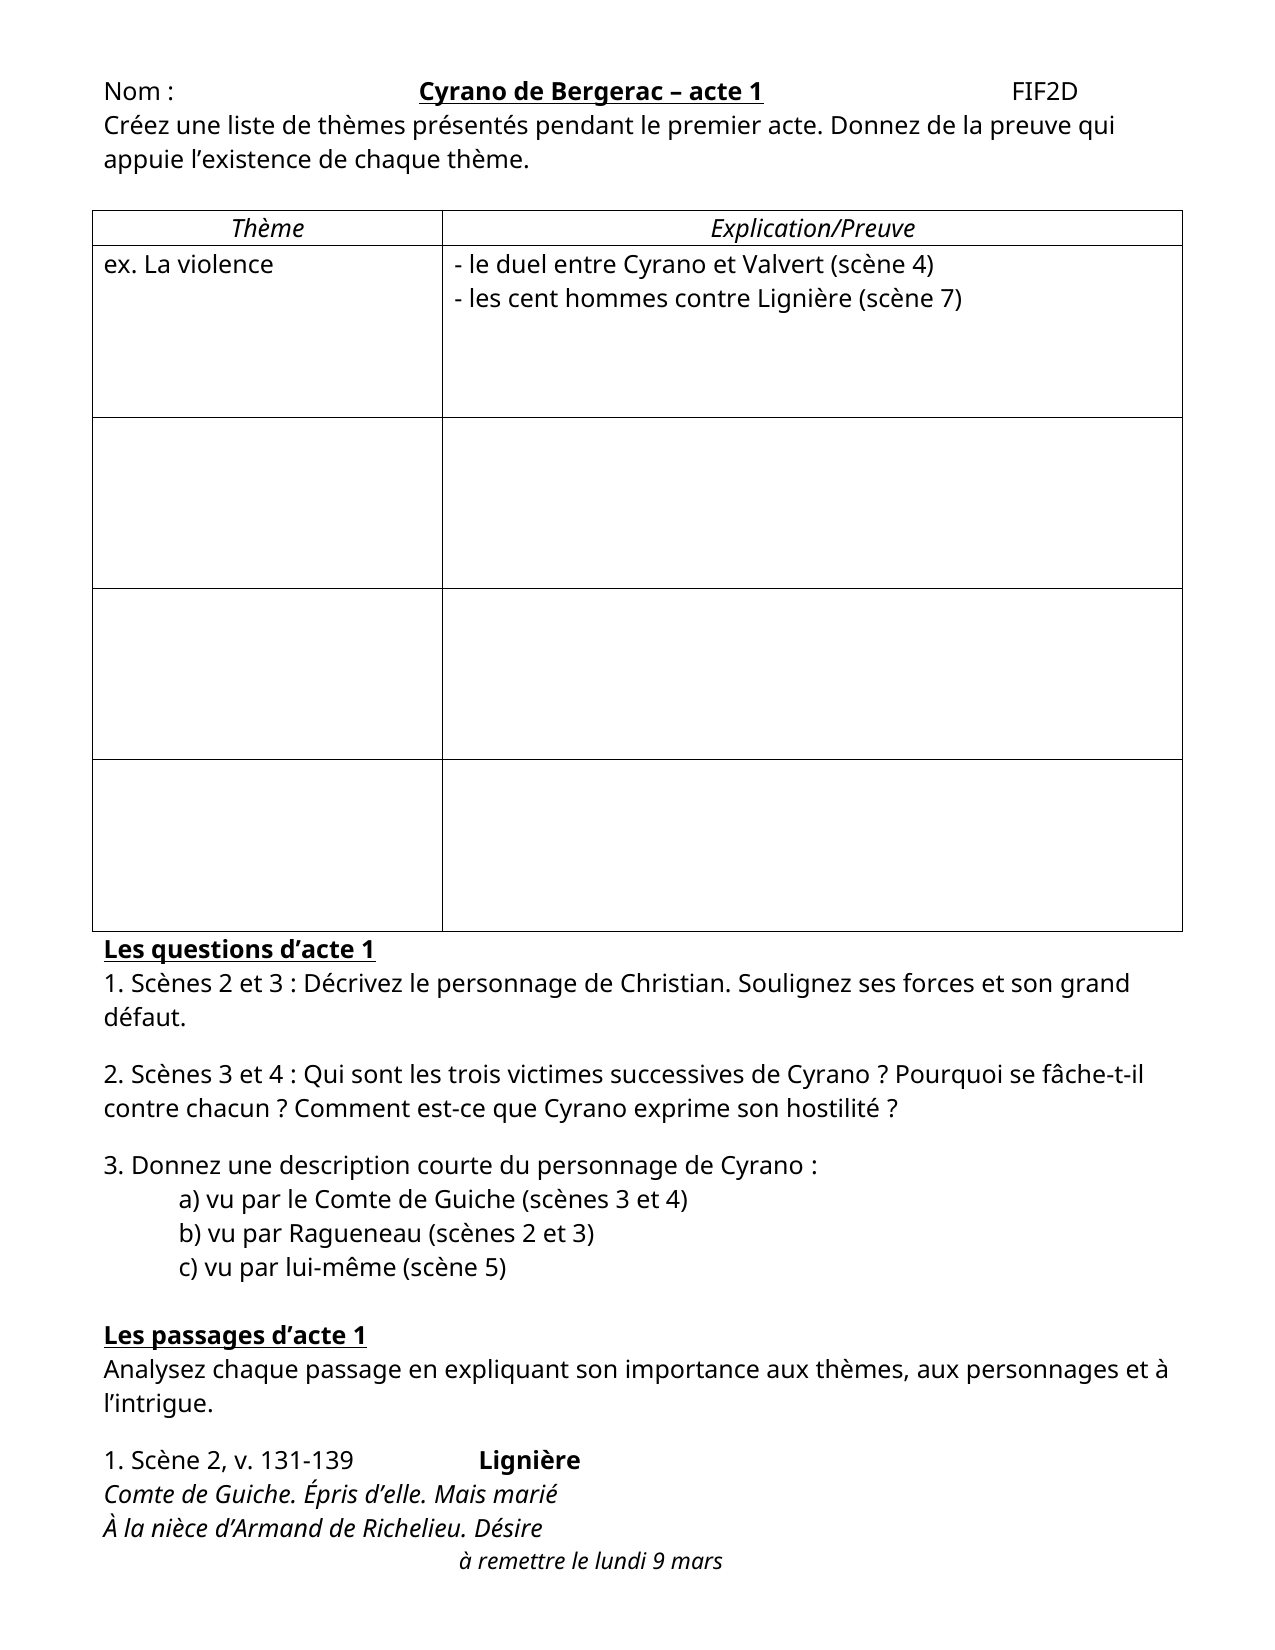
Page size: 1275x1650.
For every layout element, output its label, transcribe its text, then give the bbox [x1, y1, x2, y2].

table_header Thème [93, 211, 442, 245]
table_cell [443, 418, 1182, 588]
text Créez une liste de thèmes présentés pendant le premier acte. Donnez de la preuve qui appuie l’existence de chaque thème. [103, 108, 1172, 176]
table_cell ex. La violence [93, 246, 442, 417]
text b) vu par Ragueneau (scènes 2 et 3) [103, 1216, 1172, 1249]
text 1. Scènes 2 et 3 : Décrivez le personnage de Christian. Soulignez ses forces et son grand défaut. [103, 966, 1172, 1034]
text c) vu par lui-même (scène 5) [103, 1249, 1172, 1284]
text Comte de Guiche. Épris d’elle. Mais marié [103, 1477, 1172, 1511]
table_cell [93, 760, 442, 931]
text À la nièce d’Armand de Richelieu. Désire [103, 1511, 1172, 1545]
table_cell [443, 589, 1182, 759]
text Les passages d’acte 1 [103, 1318, 1172, 1352]
text 1. Scène 2, v. 131-139 Lignière [103, 1443, 1172, 1477]
table_cell - le duel entre Cyrano et Valvert (scène 4) - les cent hommes contre Lignière (scène 7) [443, 246, 1182, 417]
table_cell [443, 760, 1182, 931]
text 3. Donnez une description courte du personnage de Cyrano : [103, 1147, 1172, 1181]
text a) vu par le Comte de Guiche (scènes 3 et 4) [103, 1181, 1172, 1216]
text Analysez chaque passage en expliquant son importance aux thèmes, aux personnages et à l’intrigue. [103, 1352, 1172, 1420]
text 2. Scènes 3 et 4 : Qui sont les trois victimes successives de Cyrano ? Pourquoi se fâche-t-il contre chacun ? Comment est-ce que Cyrano exprime son hostilité ? [103, 1057, 1172, 1125]
text Les questions d’acte 1 [103, 932, 1172, 966]
table_cell [93, 589, 442, 759]
table_header Explication/Preuve [443, 211, 1182, 245]
table_cell [93, 418, 442, 588]
